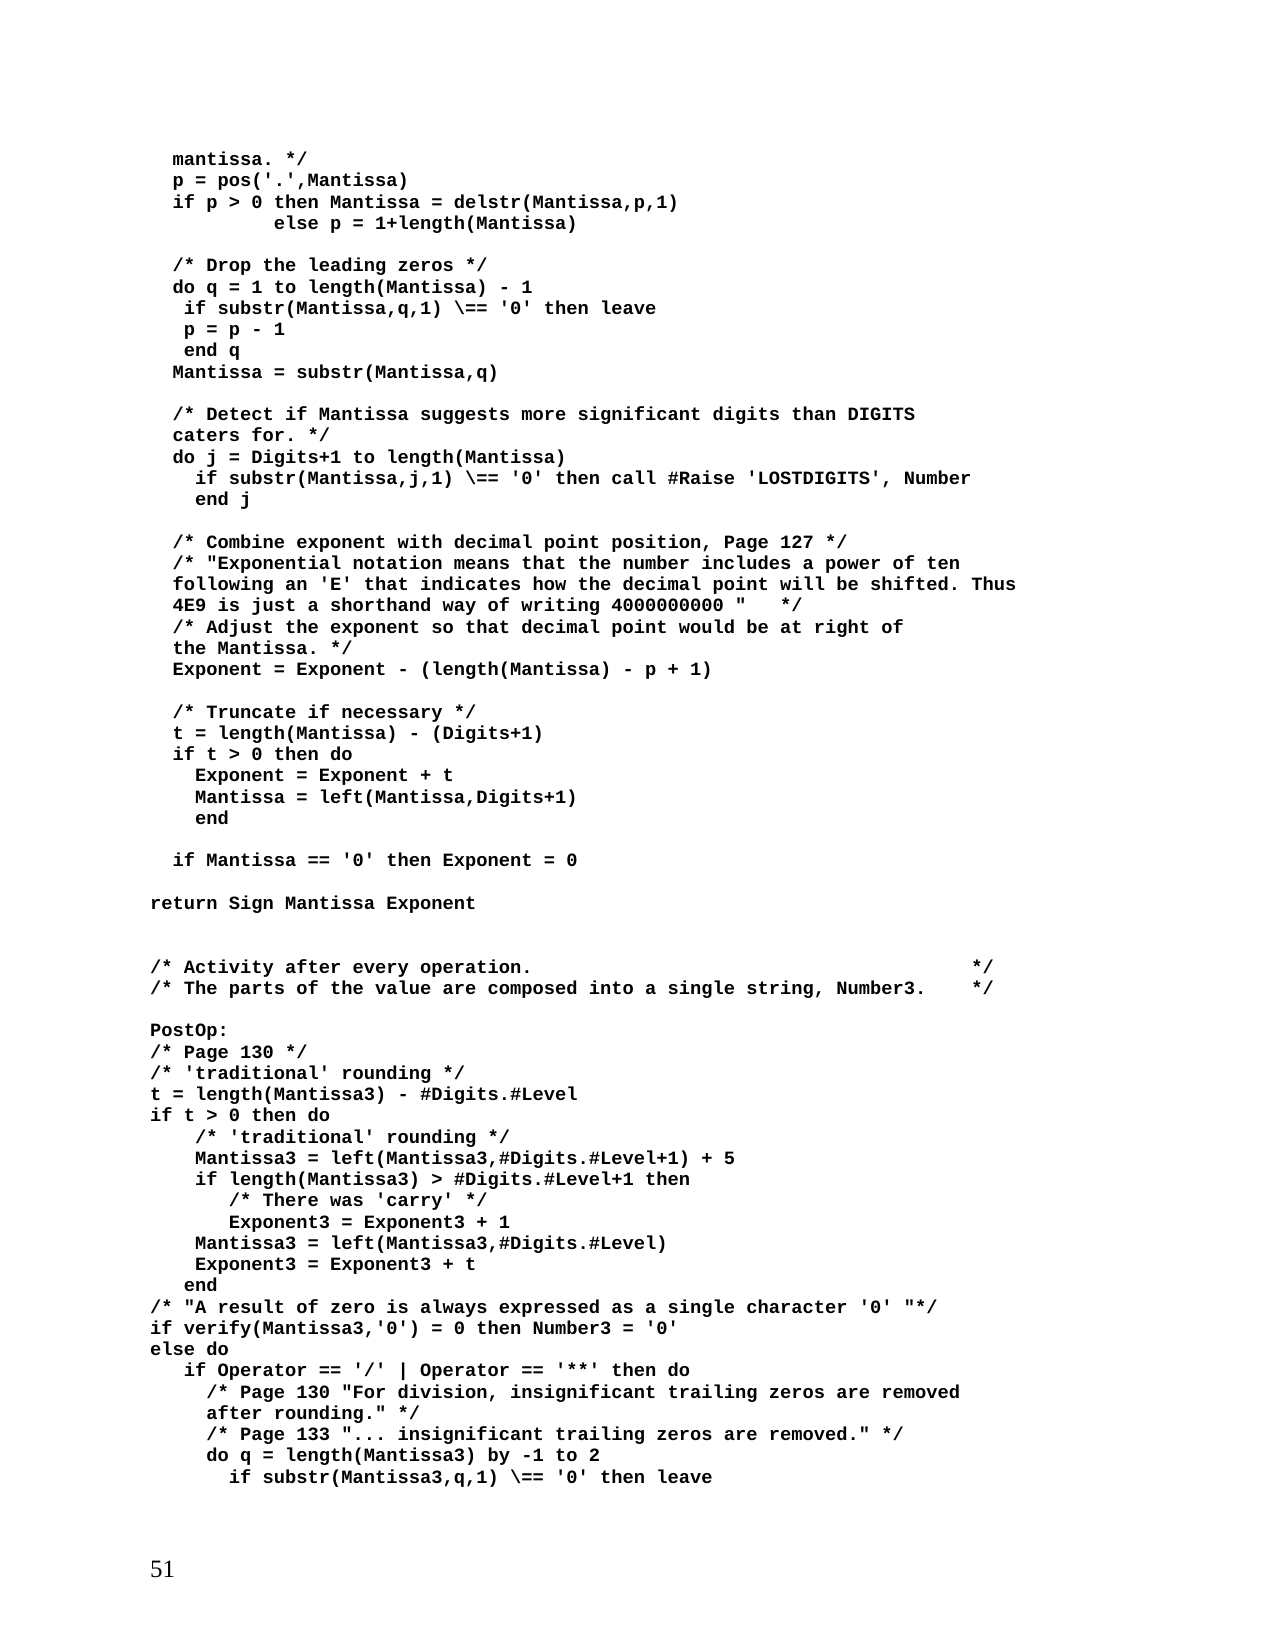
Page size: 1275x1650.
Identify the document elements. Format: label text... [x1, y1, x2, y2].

text /* 'traditional' rounding */ [150, 1127, 1125, 1149]
text if substr(Mantissa,j,1) \== '0' then call #Raise 'LOSTDIGITS', Number [150, 469, 1125, 490]
text /* 'traditional' rounding */ [150, 1064, 1125, 1085]
text p = p - 1 [150, 320, 1125, 341]
text /* Truncate if necessary */ [150, 702, 1125, 724]
text /* Activity after every operation. */ [150, 957, 1125, 979]
text Exponent3 = Exponent3 + 1 [150, 1212, 1125, 1234]
text /* There was 'carry' */ [150, 1191, 1125, 1212]
text 4E9 is just a shorthand way of writing 4000000000 " */ [150, 596, 1125, 617]
text following an 'E' that indicates how the decimal point will be shifted. Thus [150, 575, 1125, 596]
text end q [150, 341, 1125, 362]
text the Mantissa. */ [150, 639, 1125, 660]
text /* Page 130 */ [150, 1042, 1125, 1064]
text caters for. */ [150, 426, 1125, 447]
text if t > 0 then do [150, 1106, 1125, 1127]
text Exponent = Exponent + t [150, 766, 1125, 787]
text if Operator == '/' | Operator == '**' then do [150, 1361, 1125, 1382]
text if length(Mantissa3) > #Digits.#Level+1 then [150, 1170, 1125, 1191]
text PostOp: [150, 1021, 1125, 1042]
text Exponent3 = Exponent3 + t [150, 1255, 1125, 1276]
text /* Combine exponent with decimal point position, Page 127 */ [150, 532, 1125, 554]
text do j = Digits+1 to length(Mantissa) [150, 447, 1125, 469]
text /* Page 133 "... insignificant trailing zeros are removed." */ [150, 1425, 1125, 1446]
text Mantissa3 = left(Mantissa3,#Digits.#Level+1) + 5 [150, 1149, 1125, 1170]
text if substr(Mantissa3,q,1) \== '0' then leave [150, 1467, 1125, 1489]
text else do [150, 1340, 1125, 1361]
text do q = length(Mantissa3) by -1 to 2 [150, 1446, 1125, 1467]
text p = pos('.',Mantissa) [150, 171, 1125, 192]
text end [150, 809, 1125, 830]
text /* Drop the leading zeros */ [150, 256, 1125, 277]
text if p > 0 then Mantissa = delstr(Mantissa,p,1) [150, 192, 1125, 214]
text Mantissa = left(Mantissa,Digits+1) [150, 787, 1125, 809]
text Mantissa = substr(Mantissa,q) [150, 362, 1125, 384]
text /* "A result of zero is always expressed as a single character '0' "*/ [150, 1297, 1125, 1319]
text if verify(Mantissa3,'0') = 0 then Number3 = '0' [150, 1319, 1125, 1340]
text Mantissa3 = left(Mantissa3,#Digits.#Level) [150, 1234, 1125, 1255]
text end [150, 1276, 1125, 1297]
text /* Detect if Mantissa suggests more significant digits than DIGITS [150, 405, 1125, 426]
text /* Adjust the exponent so that decimal point would be at right of [150, 617, 1125, 639]
text /* "Exponential notation means that the number includes a power of ten [150, 554, 1125, 575]
text t = length(Mantissa) - (Digits+1) [150, 724, 1125, 745]
text if substr(Mantissa,q,1) \== '0' then leave [150, 299, 1125, 320]
text after rounding." */ [150, 1404, 1125, 1425]
text do q = 1 to length(Mantissa) - 1 [150, 277, 1125, 299]
text Exponent = Exponent - (length(Mantissa) - p + 1) [150, 660, 1125, 681]
text else p = 1+length(Mantissa) [150, 214, 1125, 235]
text end j [150, 490, 1125, 511]
text /* The parts of the value are composed into a single string, Number3. */ [150, 979, 1125, 1000]
text if Mantissa == '0' then Exponent = 0 [150, 851, 1125, 872]
text t = length(Mantissa3) - #Digits.#Level [150, 1085, 1125, 1106]
text return Sign Mantissa Exponent [150, 894, 1125, 915]
text /* Page 130 "For division, insignificant trailing zeros are removed [150, 1382, 1125, 1404]
text mantissa. */ [150, 150, 1125, 171]
text if t > 0 then do [150, 745, 1125, 766]
